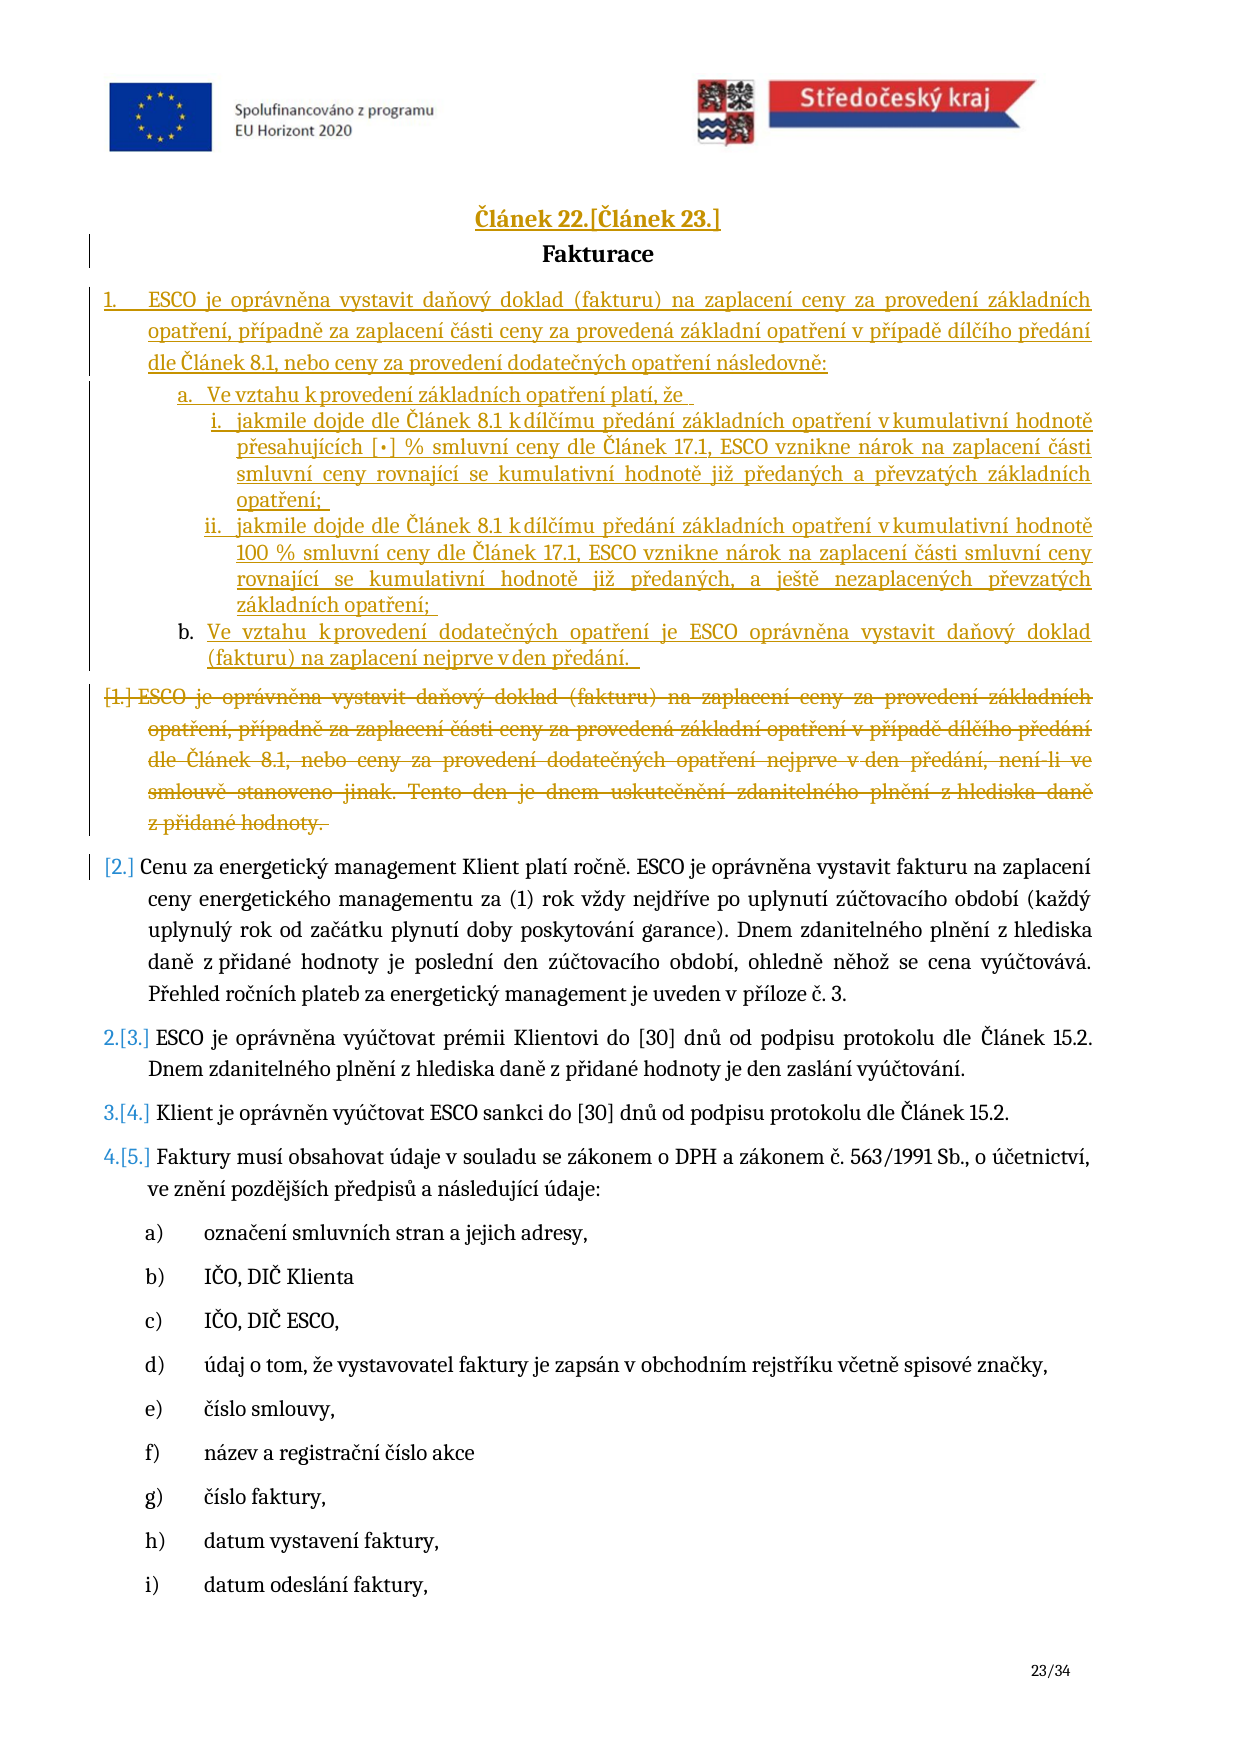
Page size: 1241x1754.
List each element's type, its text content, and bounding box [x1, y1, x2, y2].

subtitle datum vystavení faktury, [145, 1528, 1092, 1554]
subtitle Klient je oprávněn vyúčtovat ESCO sankci do [30] dnů od podpisu protokolu dle Článek 15.2. [103, 1100, 1092, 1126]
subtitle datum odeslání faktury, [145, 1572, 1092, 1598]
subtitle IČO, DIČ ESCO, [145, 1308, 1092, 1334]
picture [103, 73, 1049, 158]
subtitle název a registrační číslo akce [145, 1440, 1092, 1466]
subtitle Faktury musí obsahovat údaje v souladu se zákonem o DPH a zákonem č. 563/1991 Sb., o účetnictví, ve znění pozdějších předpisů a následující údaje: [103, 1144, 1092, 1202]
subtitle Cenu za energetický management Klient platí ročně. ESCO je oprávněna vystavit fakturu na zaplacení ceny energetického managementu za (1) rok vždy nejdříve po uplynutí zúčtovacího období (každý uplynulý rok od začátku plynutí doby poskytování garance). Dnem zdanitelného plnění z hlediska daně z přidané hodnoty je poslední den zúčtovacího období, ohledně něhož se cena vyúčtovává. Přehled ročních plateb za energetický management je uveden v příloze č. 3. [103, 854, 1092, 1007]
subtitle číslo faktury, [145, 1484, 1092, 1510]
subtitle údaj o tom, že vystavovatel faktury je zapsán v obchodním rejstříku včetně spisové značky, [145, 1352, 1092, 1378]
subtitle číslo smlouvy, [145, 1396, 1092, 1422]
subtitle IČO, DIČ Klienta [145, 1264, 1092, 1290]
subtitle Fakturace [103, 205, 1092, 268]
subtitle ESCO je oprávněna vyúčtovat prémii Klientovi do [30] dnů od podpisu protokolu dle Článek 15.2. Dnem zdanitelného plnění z hlediska daně z přidané hodnoty je den zaslání vyúčtování. [103, 1024, 1092, 1082]
subtitle označení smluvních stran a jejich adresy, [145, 1220, 1092, 1246]
